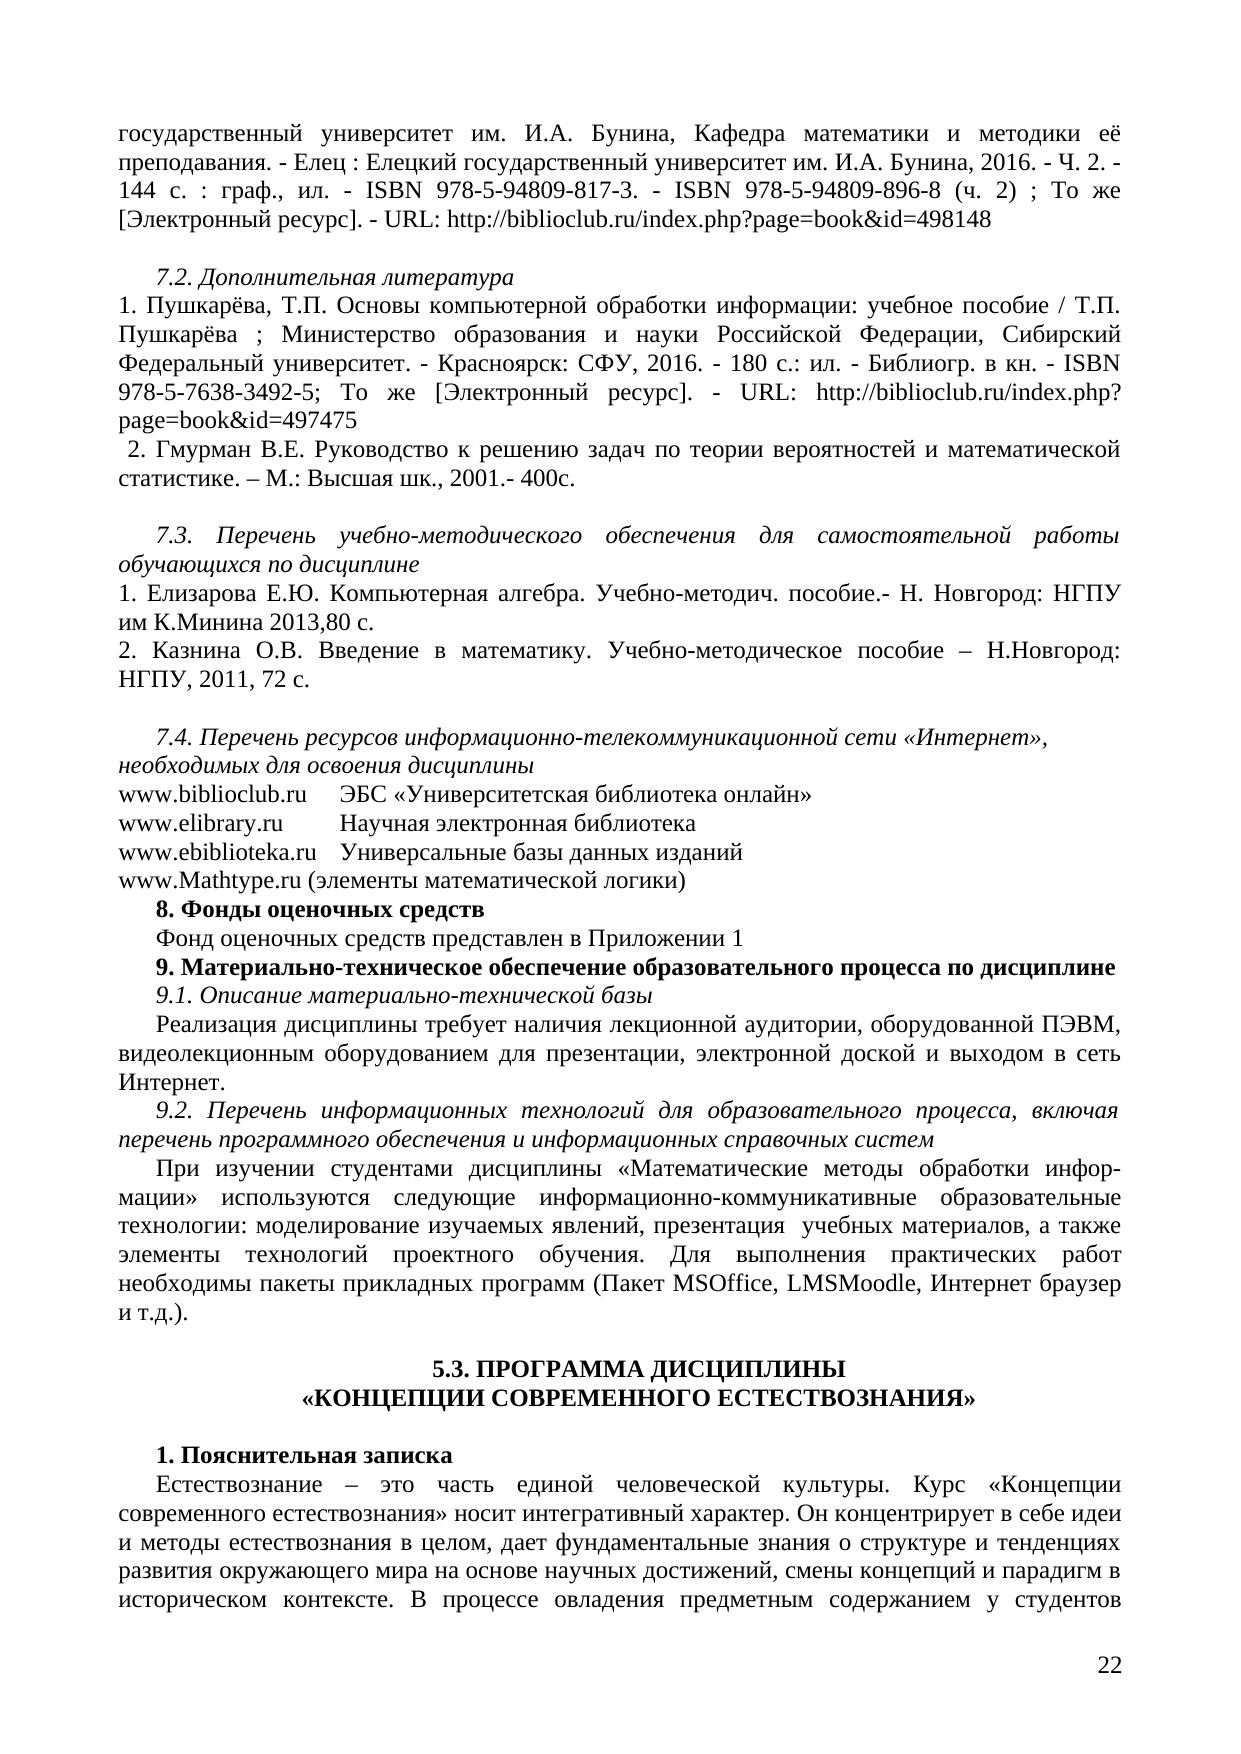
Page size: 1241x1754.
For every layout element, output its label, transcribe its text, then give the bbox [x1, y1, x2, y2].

subtitle 5.3. ПРОГРАММА ДИСЦИПЛИНЫ [118, 1354, 1122, 1383]
subtitle 7.3. Перечень учебно-методического обеспечения для самостоятельной работы обучающихся по дисциплине [118, 521, 1122, 578]
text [118, 1469, 1122, 1613]
subtitle 7.2. Дополнительная литература [118, 262, 1122, 291]
text 2. Гмурман В.Е. Руководство к решению задач по теории вероятностей и математической статистике. – М.: Высшая шк., 2001.- 400с. [118, 434, 1122, 492]
text www.ebiblioteka.ru Универсальные базы данных изданий [118, 837, 1122, 866]
text При изучении студентами дисциплины «Математические методы обработки инфор-мации» используются следующие информационно-коммуникативные образовательные технологии: моделирование изучаемых явлений, презентация учебных материалов, а также элементы технологий проектного обучения. Для выполнения практических работ необходимы пакеты прикладных программ (Пакет MSOffice, LMSMoodle, Интернет браузер и т.д.). [118, 1153, 1122, 1326]
text 2. Казнина О.В. Введение в математику. Учебно-методическое пособие – Н.Новгород: НГПУ, 2011, 72 с. [118, 636, 1122, 693]
text Фонд оценочных средств представлен в Приложении 1 [118, 923, 1122, 952]
subtitle 1. Пояснительная записка [118, 1441, 1122, 1469]
text www.Mathtype.ru (элементы математической логики) [118, 866, 1122, 894]
subtitle 9.2. Перечень информационных технологий для образовательного процесса, включая перечень программного обеспечения и информационных справочных систем [118, 1096, 1122, 1153]
text www.elibrary.ru Научная электронная библиотека [118, 808, 1122, 837]
subtitle 9. Материально-техническое обеспечение образовательного процесса по дисциплине [118, 952, 1122, 981]
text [118, 118, 1122, 233]
subtitle 8. Фонды оценочных средств [118, 894, 1122, 923]
text 1. Елизарова Е.Ю. Компьютерная алгебра. Учебно-методич. пособие.- Н. Новгород: НГПУ им К.Минина 2013,80 с. [118, 578, 1122, 636]
subtitle 9.1. Описание материально-технической базы [118, 981, 1122, 1009]
text www.biblioclub.ru ЭБС «Университетская библиотека онлайн» [118, 779, 1122, 808]
text 1. Пушкарёва, Т.П. Основы компьютерной обработки информации: учебное пособие / Т.П. Пушкарёва ; Министерство образования и науки Российской Федерации, Сибирский Федеральный университет. - Красноярск: СФУ, 2016. - 180 с.: ил. - Библиогр. в кн. - ISBN 978-5-7638-3492-5; То же [Электронный ресурс]. - URL: http://biblioclub.ru/index.php?page=book&id=497475 [118, 291, 1122, 434]
subtitle 7.4. Перечень ресурсов информационно-телекоммуникационной сети «Интернет», необходимых для освоения дисциплины [118, 722, 1122, 779]
subtitle «КОНЦЕПЦИИ СОВРЕМЕННОГО ЕСТЕСТВОЗНАНИЯ» [118, 1383, 1122, 1412]
text Реализация дисциплины требует наличия лекционной аудитории, оборудованной ПЭВМ, видеолекционным оборудованием для презентации, электронной доской и выходом в сеть Интернет. [118, 1009, 1122, 1096]
